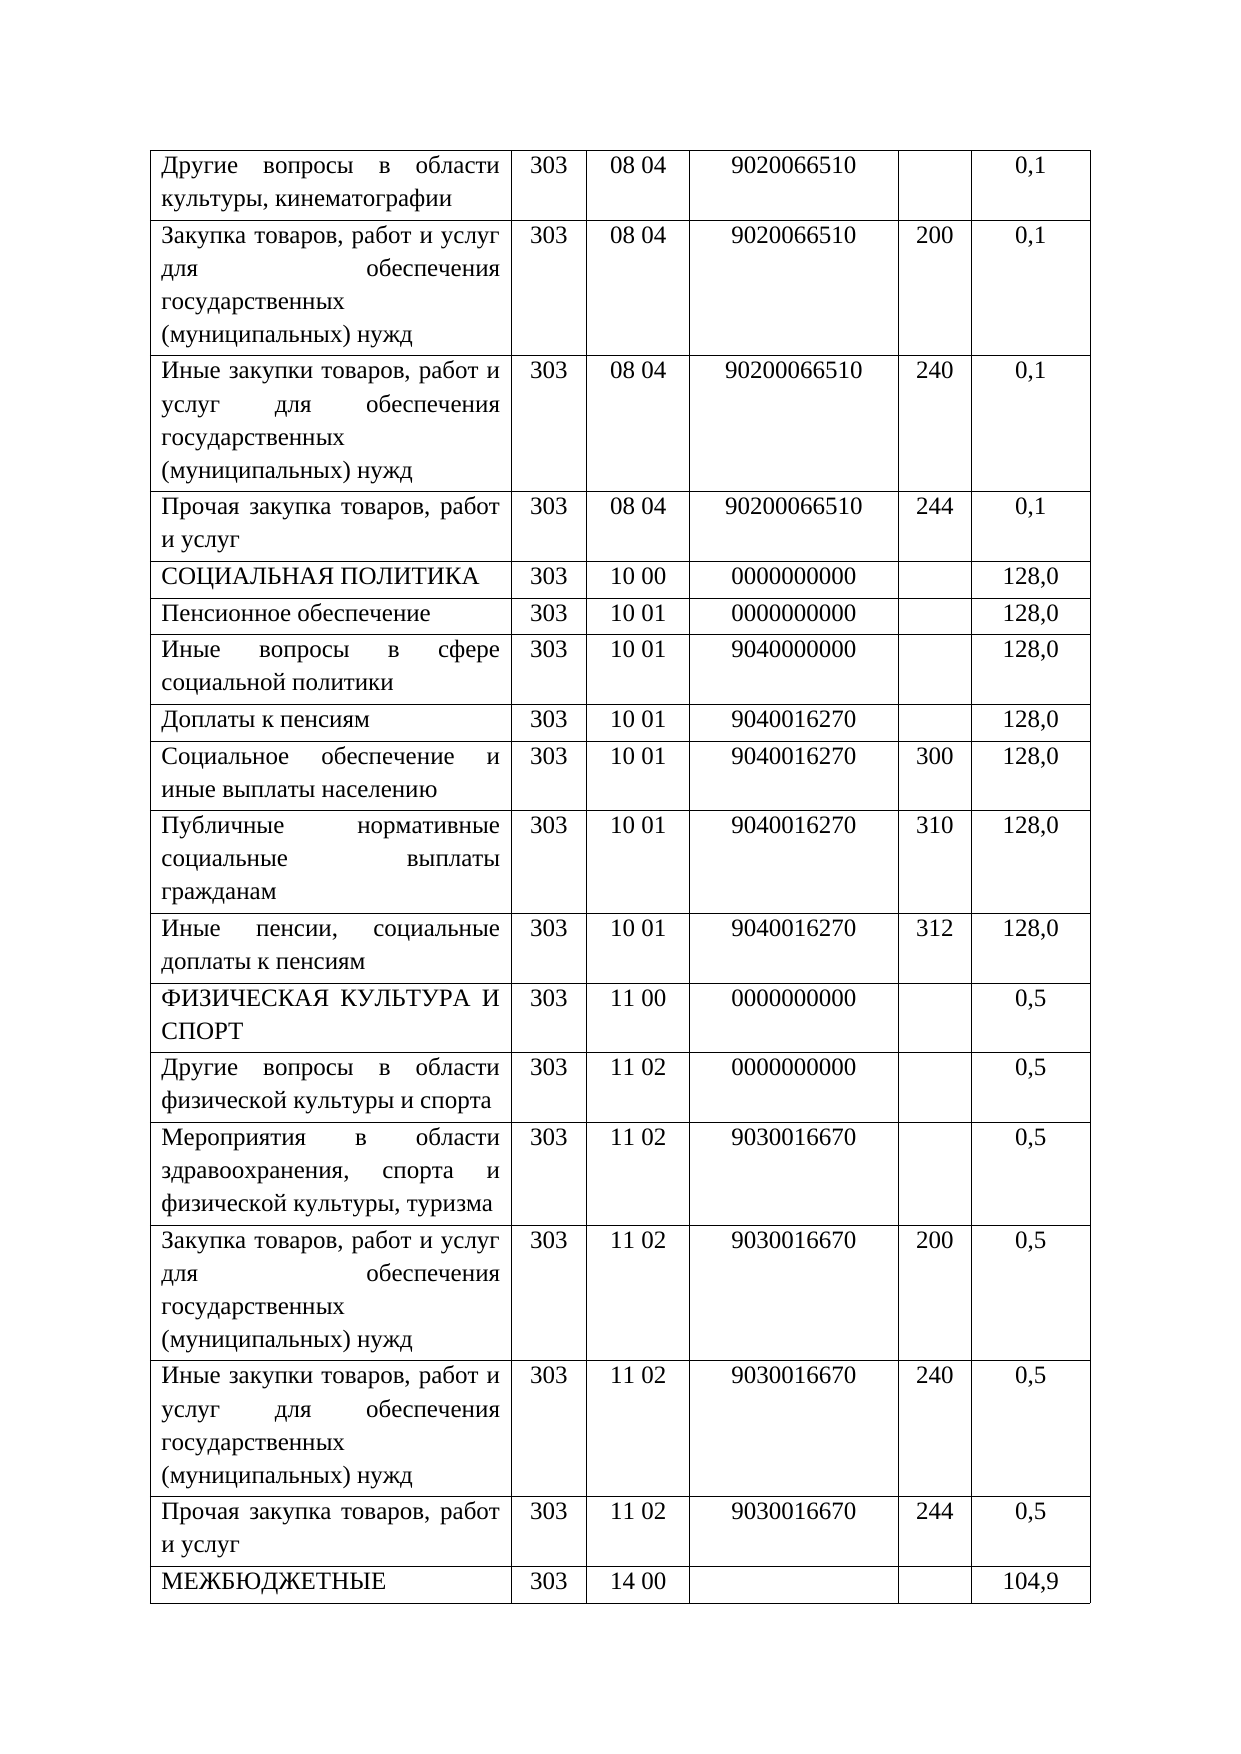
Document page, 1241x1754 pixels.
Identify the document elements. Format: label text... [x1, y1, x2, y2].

table_cell 10 01 [587, 635, 689, 704]
table_cell [899, 1123, 971, 1225]
table_cell 11 02 [587, 1123, 689, 1225]
table_cell 128,0 [972, 705, 1090, 741]
table_cell 303 [512, 1361, 586, 1496]
table_cell 200 [899, 221, 971, 355]
table_cell 303 [512, 811, 586, 913]
table_cell 0,1 [972, 356, 1090, 491]
table_cell 90200066510 [690, 356, 898, 491]
table_cell Прочая закупка товаров, работ и услуг [151, 1497, 511, 1566]
table_cell [899, 562, 971, 597]
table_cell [151, 1567, 511, 1602]
table_cell 11 02 [587, 1497, 689, 1566]
table_cell 303 [512, 1053, 586, 1122]
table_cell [151, 151, 511, 220]
table_cell Иные закупки товаров, работ и услуг для обеспечения государственных (муниципальных) нужд [151, 356, 511, 491]
table_cell 0,5 [972, 1361, 1090, 1496]
table_cell Закупка товаров, работ и услуг для обеспечения государственных (муниципальных) нужд [151, 1226, 511, 1360]
table_cell 10 01 [587, 811, 689, 913]
table_cell 200 [899, 1226, 971, 1360]
table_cell 303 [512, 151, 586, 220]
table_cell Доплаты к пенсиям [151, 705, 511, 741]
table_cell 08 04 [587, 492, 689, 561]
table_cell 128,0 [972, 811, 1090, 913]
table_cell 303 [512, 221, 586, 355]
table_cell 303 [512, 914, 586, 983]
table_cell 303 [512, 1226, 586, 1360]
table_cell Иные закупки товаров, работ и услуг для обеспечения государственных (муниципальных) нужд [151, 1361, 511, 1496]
table_cell 11 00 [587, 984, 689, 1052]
table_cell 303 [512, 742, 586, 810]
table_cell 303 [512, 492, 586, 561]
table_cell 10 01 [587, 599, 689, 634]
table_cell [899, 151, 971, 220]
table_cell 0,5 [972, 1123, 1090, 1225]
table_cell [899, 1567, 971, 1602]
table_cell 10 00 [587, 562, 689, 597]
table_cell 0,5 [972, 1497, 1090, 1566]
table_cell ФИЗИЧЕСКАЯ КУЛЬТУРА И СПОРТ [151, 984, 511, 1052]
table_cell 0000000000 [690, 562, 898, 597]
table_cell 240 [899, 356, 971, 491]
table_cell 9040016270 [690, 811, 898, 913]
table_cell 10 01 [587, 705, 689, 741]
table_cell 9030016670 [690, 1497, 898, 1566]
table_cell 14 00 [587, 1567, 689, 1602]
table_cell [899, 984, 971, 1052]
table_cell 08 04 [587, 356, 689, 491]
table_cell 104,9 [972, 1567, 1090, 1602]
table_cell 128,0 [972, 635, 1090, 704]
table_cell 244 [899, 492, 971, 561]
table_cell 08 04 [587, 151, 689, 220]
table_cell [899, 599, 971, 634]
table_cell 310 [899, 811, 971, 913]
table_cell Прочая закупка товаров, работ и услуг [151, 492, 511, 561]
table_cell 08 04 [587, 221, 689, 355]
table_cell 0,1 [972, 221, 1090, 355]
table_cell 303 [512, 635, 586, 704]
table_cell 303 [512, 356, 586, 491]
table_cell Пенсионное обеспечение [151, 599, 511, 634]
table_cell 0,5 [972, 1226, 1090, 1360]
table_cell 303 [512, 562, 586, 597]
table_cell 11 02 [587, 1053, 689, 1122]
table_cell Публичные нормативные социальные выплаты гражданам [151, 811, 511, 913]
table_cell 0,5 [972, 984, 1090, 1052]
table_cell 9030016670 [690, 1226, 898, 1360]
table_cell 9020066510 [690, 151, 898, 220]
table_cell 9030016670 [690, 1123, 898, 1225]
table_cell 128,0 [972, 562, 1090, 597]
table_cell 0,1 [972, 492, 1090, 561]
table_cell 9040016270 [690, 742, 898, 810]
table_cell 303 [512, 1123, 586, 1225]
table_cell 0,1 [972, 151, 1090, 220]
table_cell Другие вопросы в области физической культуры и спорта [151, 1053, 511, 1122]
table_cell 11 02 [587, 1361, 689, 1496]
table_cell [899, 1053, 971, 1122]
table_cell Иные вопросы в сфере социальной политики [151, 635, 511, 704]
table_cell 0000000000 [690, 1053, 898, 1122]
table_cell 0000000000 [690, 984, 898, 1052]
table_cell Иные пенсии, социальные доплаты к пенсиям [151, 914, 511, 983]
table_cell СОЦИАЛЬНАЯ ПОЛИТИКА [151, 562, 511, 597]
table_cell [899, 705, 971, 741]
table_cell 303 [512, 599, 586, 634]
table_cell 300 [899, 742, 971, 810]
table_cell 128,0 [972, 742, 1090, 810]
table_cell 244 [899, 1497, 971, 1566]
table_cell Социальное обеспечение и иные выплаты населению [151, 742, 511, 810]
table_cell Закупка товаров, работ и услуг для обеспечения государственных (муниципальных) нужд [151, 221, 511, 355]
table_cell 90200066510 [690, 492, 898, 561]
table_cell 303 [512, 1567, 586, 1602]
table_cell 10 01 [587, 742, 689, 810]
table_cell 9030016670 [690, 1361, 898, 1496]
table_cell 128,0 [972, 599, 1090, 634]
table_cell [899, 635, 971, 704]
table_cell 9040016270 [690, 914, 898, 983]
table_cell 312 [899, 914, 971, 983]
table_cell 0000000000 [690, 599, 898, 634]
table_cell 0,5 [972, 1053, 1090, 1122]
table_cell 9040016270 [690, 705, 898, 741]
table_cell 303 [512, 1497, 586, 1566]
table_cell 11 02 [587, 1226, 689, 1360]
table_cell 9020066510 [690, 221, 898, 355]
table_cell Мероприятия в области здравоохранения, спорта и физической культуры, туризма [151, 1123, 511, 1225]
table_cell 128,0 [972, 914, 1090, 983]
table_cell 240 [899, 1361, 971, 1496]
table_cell 10 01 [587, 914, 689, 983]
table_cell [690, 1567, 898, 1602]
table_cell 303 [512, 984, 586, 1052]
table_cell 303 [512, 705, 586, 741]
table_cell 9040000000 [690, 635, 898, 704]
